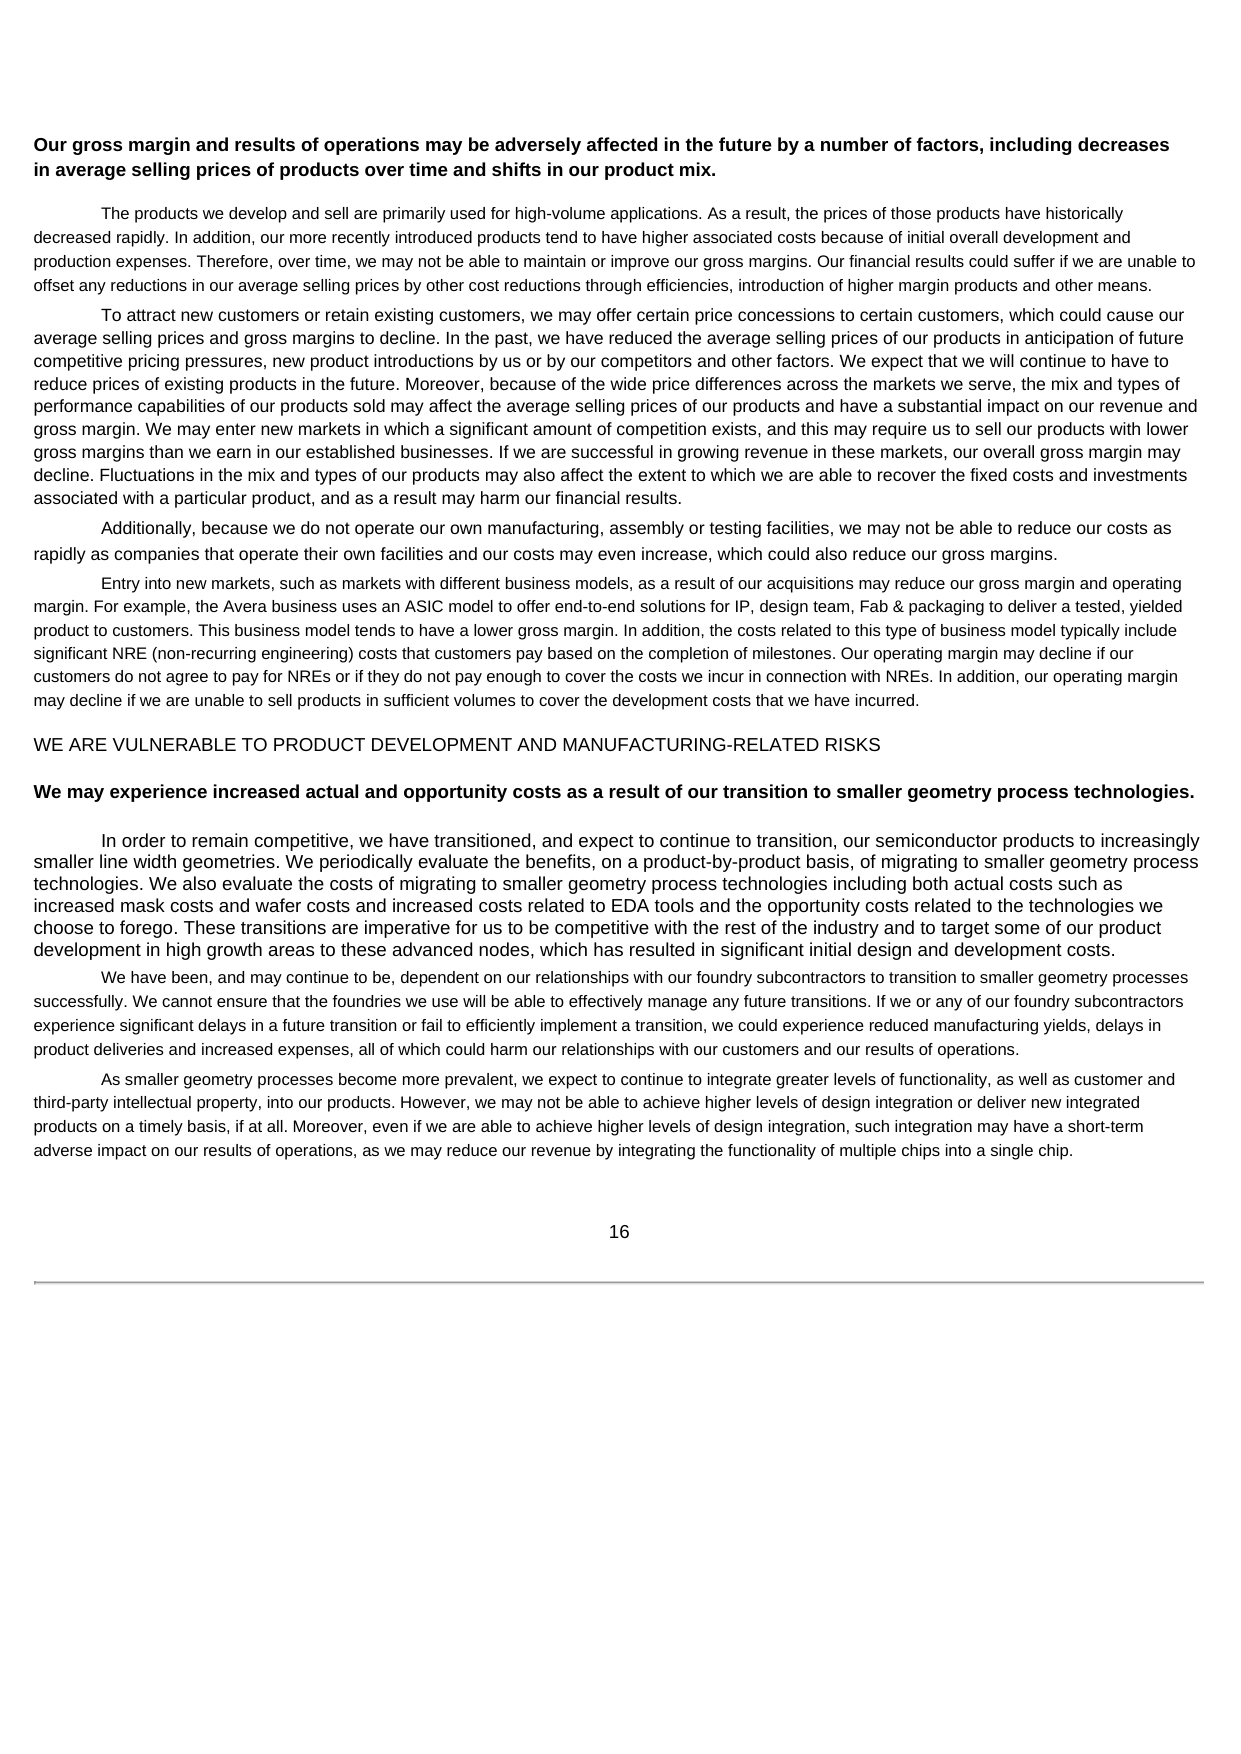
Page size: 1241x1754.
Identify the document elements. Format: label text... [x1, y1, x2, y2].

text We may experience increased actual and opportunity costs as a result of our transition to smaller geometry process technologies. [33, 781, 1205, 803]
text Our gross margin and results of operations may be adversely affected in the future by a number of factors, including decreases in average selling prices of products over time and shifts in our product mix. [33, 133, 1188, 180]
text Entry into new markets, such as markets with different business models, as a result of our acquisitions may reduce our gross margin and operating margin. For example, the Avera business uses an ASIC model to offer end-to-end solutions for IP, design team, Fab & packaging to deliver a tested, yielded product to customers. This business model tends to have a lower gross margin. In addition, the costs related to this type of business model typically include significant NRE (non-recurring engineering) costs that customers pay based on the completion of milestones. Our operating margin may decline if our customers do not agree to pay for NREs or if they do not pay enough to cover the costs we incur in connection with NREs. In addition, our operating margin may decline if we are unable to sell products in sufficient volumes to cover the development costs that we have incurred. [33, 574, 1203, 710]
picture [34, 1281, 1205, 1285]
text We have been, and may continue to be, dependent on our relationships with our foundry subcontractors to transition to smaller geometry processes successfully. We cannot ensure that the foundries we use will be able to effectively manage any future transitions. If we or any of our foundry subcontractors experience significant delays in a future transition or fail to efficiently implement a transition, we could experience reduced manufacturing yields, delays in product deliveries and increased expenses, all of which could harm our relationships with our customers and our results of operations. [33, 968, 1203, 1059]
text As smaller geometry processes become more prevalent, we expect to continue to integrate greater levels of functionality, as well as customer and third-party intellectual property, into our products. However, we may not be able to achieve higher levels of design integration or deliver new integrated products on a timely basis, if at all. Moreover, even if we are able to achieve higher levels of design integration, such integration may have a short-term adverse impact on our results of operations, as we may reduce our revenue by integrating the functionality of multiple chips into a single chip. [33, 1069, 1190, 1160]
text To attract new customers or retain existing customers, we may offer certain price concessions to certain customers, which could cause our average selling prices and gross margins to decline. In the past, we have reduced the average selling prices of our products in anticipation of future competitive pricing pressures, new product introductions by us or by our competitors and other factors. We expect that we will continue to have to reduce prices of existing products in the future. Moreover, because of the wide price differences across the markets we serve, the mix and types of performance capabilities of our products sold may affect the average selling prices of our products and have a substantial impact on our revenue and gross margin. We may enter new markets in which a significant amount of competition exists, and this may require us to sell our products with lower gross margins than we earn in our established businesses. If we are successful in growing revenue in these markets, our overall gross margin may decline. Fluctuations in the mix and types of our products may also affect the extent to which we are able to recover the fixed costs and investments associated with a particular product, and as a result may harm our financial results. [33, 305, 1205, 508]
text WE ARE VULNERABLE TO PRODUCT DEVELOPMENT AND MANUFACTURING-RELATED RISKS [33, 734, 1205, 755]
text In order to remain competitive, we have transitioned, and expect to continue to transition, our semiconductor products to increasingly smaller line width geometries. We periodically evaluate the benefits, on a product-by-product basis, of migrating to smaller geometry process technologies. We also evaluate the costs of migrating to smaller geometry process technologies including both actual costs such as increased mask costs and wafer costs and increased costs related to EDA tools and the opportunity costs related to the technologies we choose to forego. These transitions are imperative for us to be competitive with the rest of the industry and to target some of our product development in high growth areas to these advanced nodes, which has resulted in significant initial design and development costs. [33, 829, 1203, 960]
text Additionally, because we do not operate our own manufacturing, assembly or testing facilities, we may not be able to reduce our costs as rapidly as companies that operate their own facilities and our costs may even increase, which could also reduce our gross margins. [33, 518, 1186, 564]
text The products we develop and sell are primarily used for high-volume applications. As a result, the prices of those products have historically decreased rapidly. In addition, our more recently introduced products tend to have higher associated costs because of initial overall development and production expenses. Therefore, over time, we may not be able to maintain or improve our gross margins. Our financial results could suffer if we are unable to offset any reductions in our average selling prices by other cost reductions through efficiencies, introduction of higher margin products and other means. [33, 204, 1205, 295]
text 16 [33, 1221, 1205, 1242]
